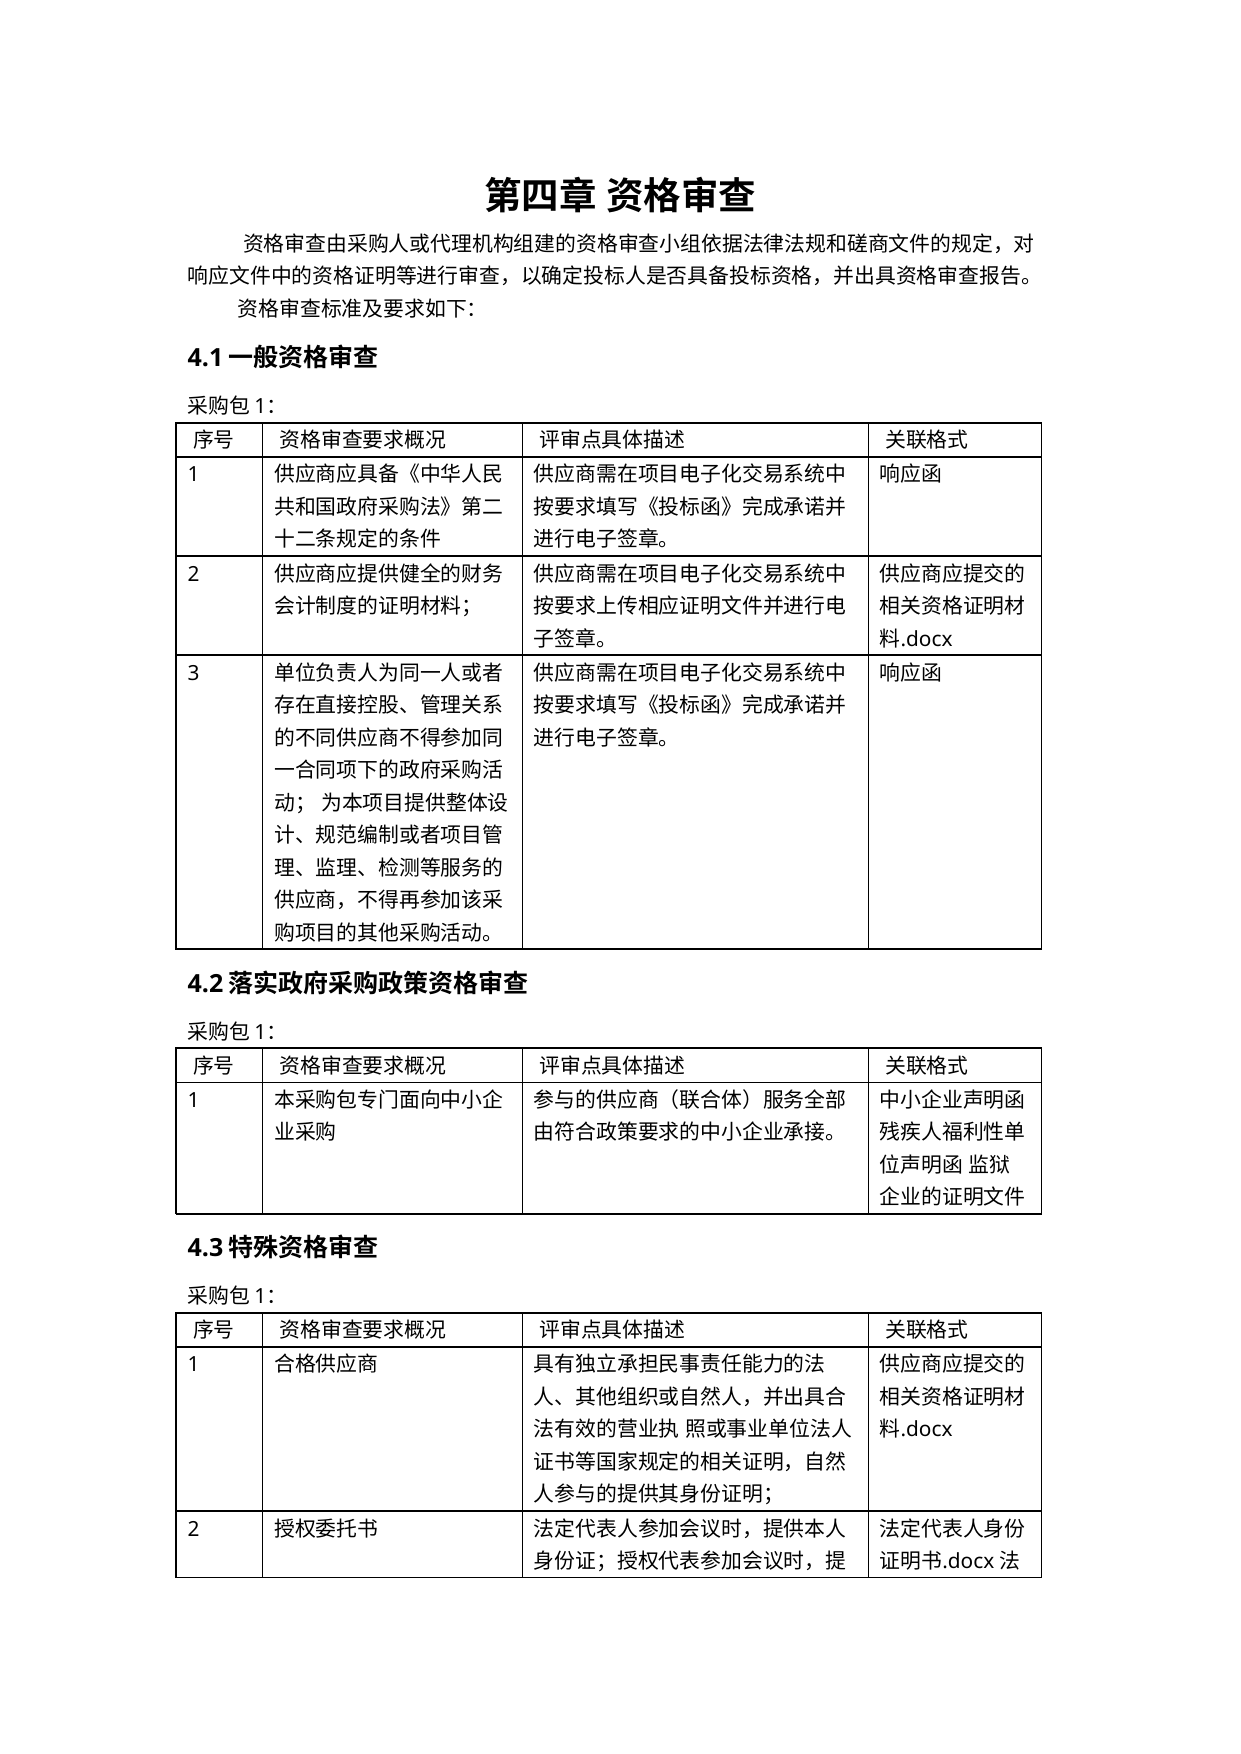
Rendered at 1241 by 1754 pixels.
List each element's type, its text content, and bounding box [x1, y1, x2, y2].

text 4.3特殊资格审查 [187, 1214, 1053, 1279]
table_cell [869, 1512, 1041, 1577]
table_header 序号 [177, 424, 262, 456]
table_cell 供应商需在项目电子化交易系统中按要求填写《投标函》完成承诺并进行电子签章。 [523, 656, 868, 948]
table_cell 授权委托书 [263, 1512, 522, 1577]
table_header 序号 [177, 1049, 262, 1081]
table_cell 供应商应提供健全的财务会计制度的证明材料； [263, 557, 522, 654]
table_cell 本采购包专门面向中小企业采购 [263, 1083, 522, 1213]
table_cell 供应商需在项目电子化交易系统中按要求填写《投标函》完成承诺并进行电子签章。 [523, 458, 868, 555]
table_cell 供应商应提交的相关资格证明材料.docx [869, 557, 1041, 654]
table_cell 响应函 [869, 656, 1041, 948]
table_header 评审点具体描述 [523, 424, 868, 456]
table_cell 具有独立承担民事责任能力的法人、其他组织或自然人，并出具合法有效的营业执 照或事业单位法人证书等国家规定的相关证明，自然人参与的提供其身份证明； [523, 1348, 868, 1510]
table_cell 2 [177, 557, 262, 654]
text 4.1一般资格审查 [187, 324, 1053, 389]
text 资格审查标准及要求如下： [187, 292, 1053, 324]
table_cell 1 [177, 458, 262, 555]
table_header 关联格式 [869, 1314, 1041, 1346]
table_header 评审点具体描述 [523, 1049, 868, 1081]
table_header 资格审查要求概况 [263, 1049, 522, 1081]
text 4.2落实政府采购政策资格审查 [187, 950, 1053, 1015]
table_cell 响应函 [869, 458, 1041, 555]
table_cell 中小企业声明函 残疾人福利性单位声明函 监狱企业的证明文件 [869, 1083, 1041, 1213]
text 采购包1： [187, 1015, 1053, 1047]
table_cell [523, 1512, 868, 1577]
table_header 关联格式 [869, 424, 1041, 456]
text 第四章 资格审查 [187, 162, 1053, 227]
text 采购包1： [187, 1279, 1053, 1312]
table_header 资格审查要求概况 [263, 424, 522, 456]
table_cell 1 [177, 1083, 262, 1213]
table_cell 单位负责人为同一人或者存在直接控股、管理关系的不同供应商不得参加同一合同项下的政府采购活动； 为本项目提供整体设计、规范编制或者项目管理、监理、检测等服务的供应商，不得再参加该采购项目的其他采购活动。 [263, 656, 522, 948]
table_header 序号 [177, 1314, 262, 1346]
table_cell 1 [177, 1348, 262, 1510]
table_cell 2 [177, 1512, 262, 1577]
table_header 评审点具体描述 [523, 1314, 868, 1346]
table_cell 参与的供应商（联合体）服务全部由符合政策要求的中小企业承接。 [523, 1083, 868, 1213]
table_cell 合格供应商 [263, 1348, 522, 1510]
table_cell 供应商需在项目电子化交易系统中按要求上传相应证明文件并进行电子签章。 [523, 557, 868, 654]
text 资格审查由采购人或代理机构组建的资格审查小组依据法律法规和磋商文件的规定，对响应文件中的资格证明等进行审查，以确定投标人是否具备投标资格，并出具资格审查报告。 [187, 227, 1053, 292]
text 采购包1： [187, 389, 1053, 422]
table_cell 供应商应具备《中华人民共和国政府采购法》第二十二条规定的条件 [263, 458, 522, 555]
table_header 关联格式 [869, 1049, 1041, 1081]
table_cell 供应商应提交的相关资格证明材料.docx [869, 1348, 1041, 1510]
table_header 资格审查要求概况 [263, 1314, 522, 1346]
table_cell 3 [177, 656, 262, 948]
